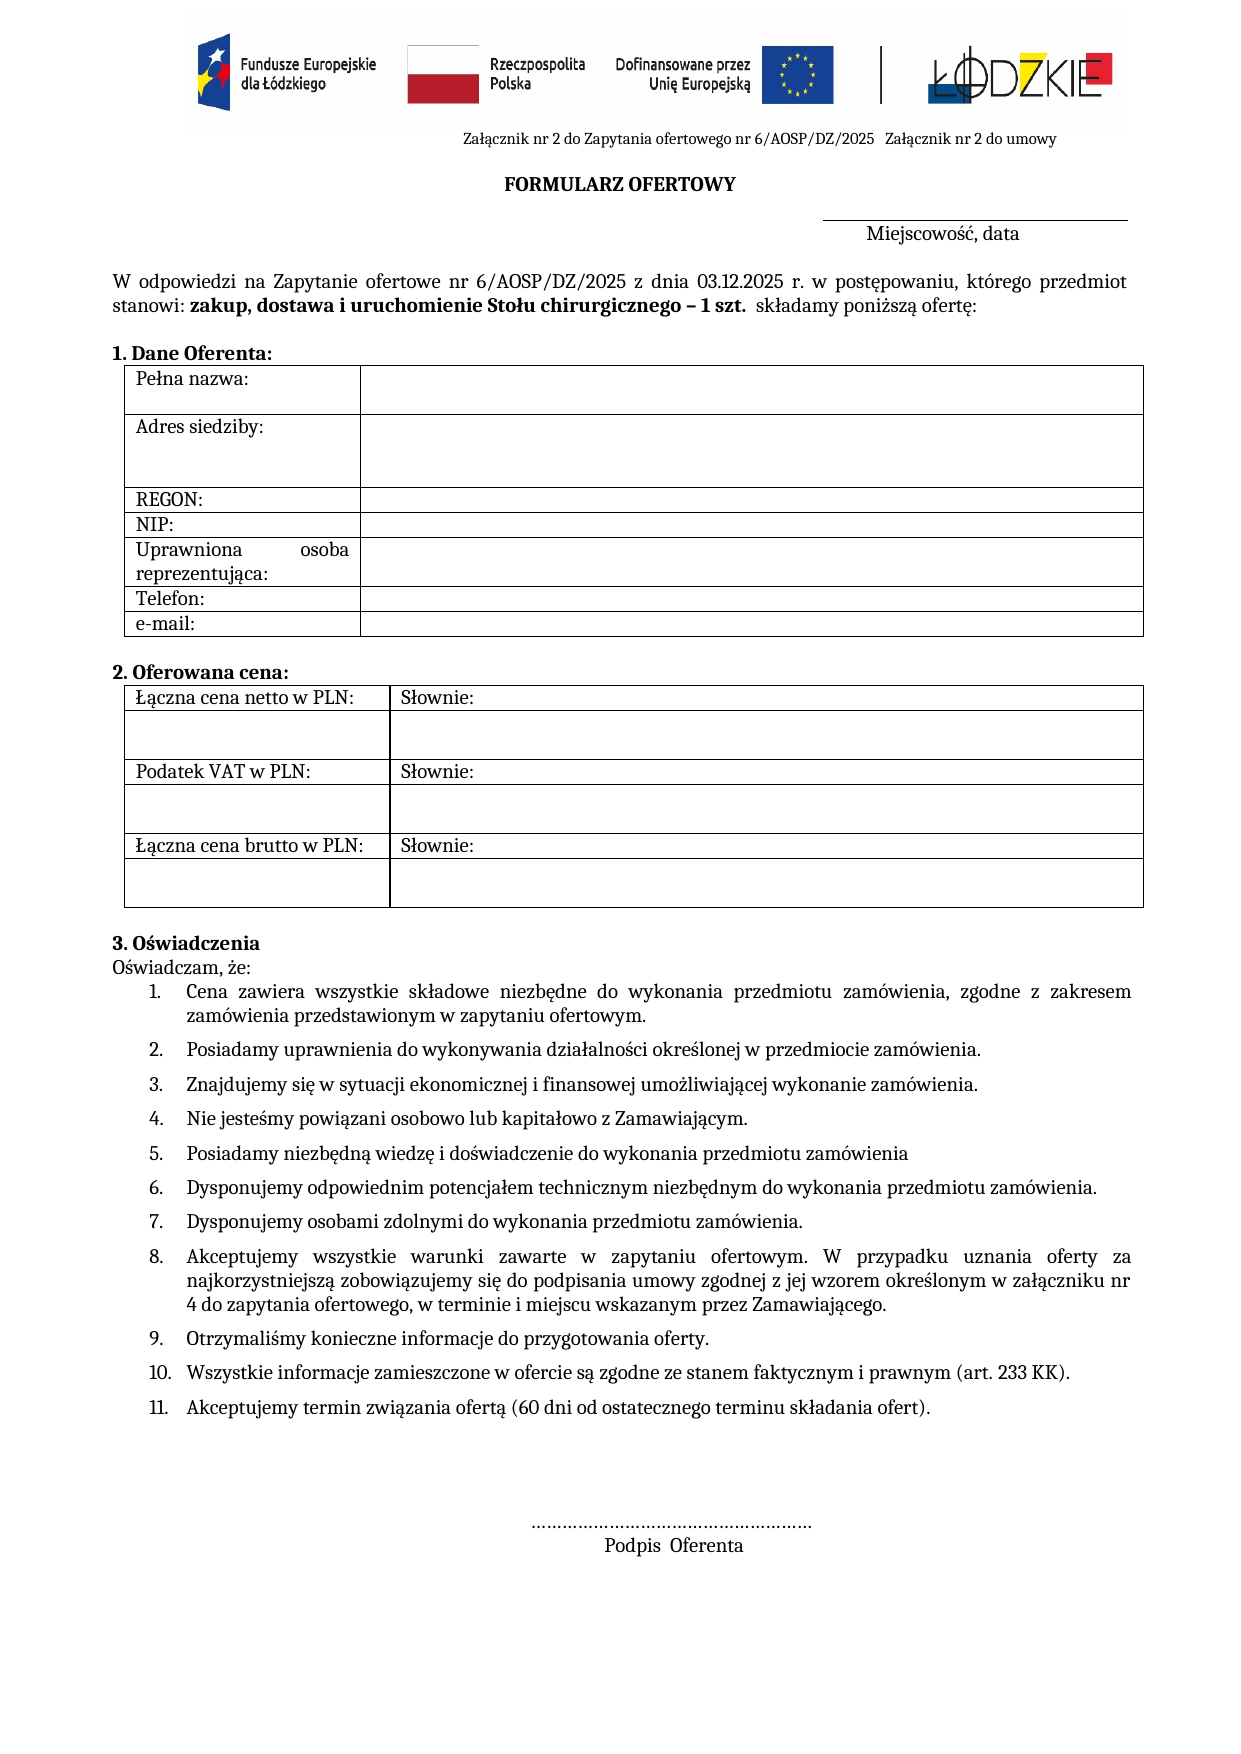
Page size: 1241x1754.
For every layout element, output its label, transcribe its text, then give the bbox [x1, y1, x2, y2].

table_header [361, 366, 1143, 414]
list Wszystkie informacje zamieszczone w ofercie są zgodne ze stanem faktycznym i prawnym (art. 233 KK). [149, 1361, 1132, 1385]
table_cell [391, 859, 1143, 907]
table_cell Łączna cena brutto w PLN: [125, 834, 389, 858]
table_cell Telefon: [125, 587, 360, 611]
table_header Słownie: [391, 686, 1143, 710]
list Posiadamy uprawnienia do wykonywania działalności określonej w przedmiocie zamówienia. [149, 1038, 1132, 1062]
table_header Miejscowość, data [823, 221, 1128, 245]
list Posiadamy niezbędną wiedzę i doświadczenie do wykonania przedmiotu zamówienia [149, 1141, 1132, 1165]
text 2. Oferowana cena: [112, 661, 1128, 685]
list Cena zawiera wszystkie składowe niezbędne do wykonania przedmiotu zamówienia, zgodne z zakresem zamówienia przedstawionym w zapytaniu ofertowym. [149, 980, 1132, 1028]
table_cell [361, 612, 1143, 636]
table_cell [391, 785, 1143, 833]
text W odpowiedzi na Zapytanie ofertowe nr 6/AOSP/DZ/2025 z dnia 03.12.2025 r. w postępowaniu, którego przedmiot stanowi: zakup, dostawa i uruchomienie Stołu chirurgicznego – 1 szt. składamy poniższą ofertę: [112, 269, 1128, 317]
text 3. Oświadczenia [112, 932, 1132, 956]
table_cell [361, 415, 1143, 487]
table_cell Podatek VAT w PLN: [125, 760, 389, 784]
table_cell Adres siedziby: [125, 415, 360, 487]
list Nie jesteśmy powiązani osobowo lub kapitałowo z Zamawiającym. [149, 1107, 1132, 1131]
list Dysponujemy osobami zdolnymi do wykonania przedmiotu zamówienia. [149, 1210, 1132, 1234]
list Dysponujemy odpowiednim potencjałem technicznym niezbędnym do wykonania przedmiotu zamówienia. [149, 1176, 1132, 1199]
table_cell NIP: [125, 513, 360, 537]
picture [182, 14, 1128, 130]
text FORMULARZ OFERTOWY [112, 172, 1128, 196]
table_cell [361, 538, 1143, 586]
text 1. Dane Oferenta: [112, 341, 1132, 365]
text Oświadczam, że: [112, 956, 1132, 980]
list Znajdujemy się w sytuacji ekonomicznej i finansowej umożliwiającej wykonanie zamówienia. [149, 1072, 1132, 1096]
table_cell [125, 711, 389, 759]
list Akceptujemy termin związania ofertą (60 dni od ostatecznego terminu składania ofert). [149, 1395, 1132, 1419]
table_cell [391, 711, 1143, 759]
table_cell [125, 859, 389, 907]
table_cell Słownie: [391, 760, 1143, 784]
table_cell [361, 513, 1143, 537]
table_cell Słownie: [391, 834, 1143, 858]
table_header Łączna cena netto w PLN: [125, 686, 389, 710]
table_cell REGON: [125, 488, 360, 512]
table_header ……………………………………………… [519, 1510, 829, 1534]
list Akceptujemy wszystkie warunki zawarte w zapytaniu ofertowym. W przypadku uznania oferty za najkorzystniejszą zobowiązujemy się do podpisania umowy zgodnej z jej wzorem określonym w załączniku nr 4 do zapytania ofertowego, w terminie i miejscu wskazanym przez Zamawiającego. [149, 1244, 1132, 1316]
table_cell [125, 785, 389, 833]
table_cell [361, 488, 1143, 512]
table_cell Podpis Oferenta [519, 1534, 829, 1558]
table_cell [361, 587, 1143, 611]
table_header Pełna nazwa: [125, 366, 360, 414]
table_cell Uprawniona osoba reprezentująca: [125, 538, 360, 586]
list Otrzymaliśmy konieczne informacje do przygotowania oferty. [149, 1327, 1132, 1351]
table_cell e-mail: [125, 612, 360, 636]
